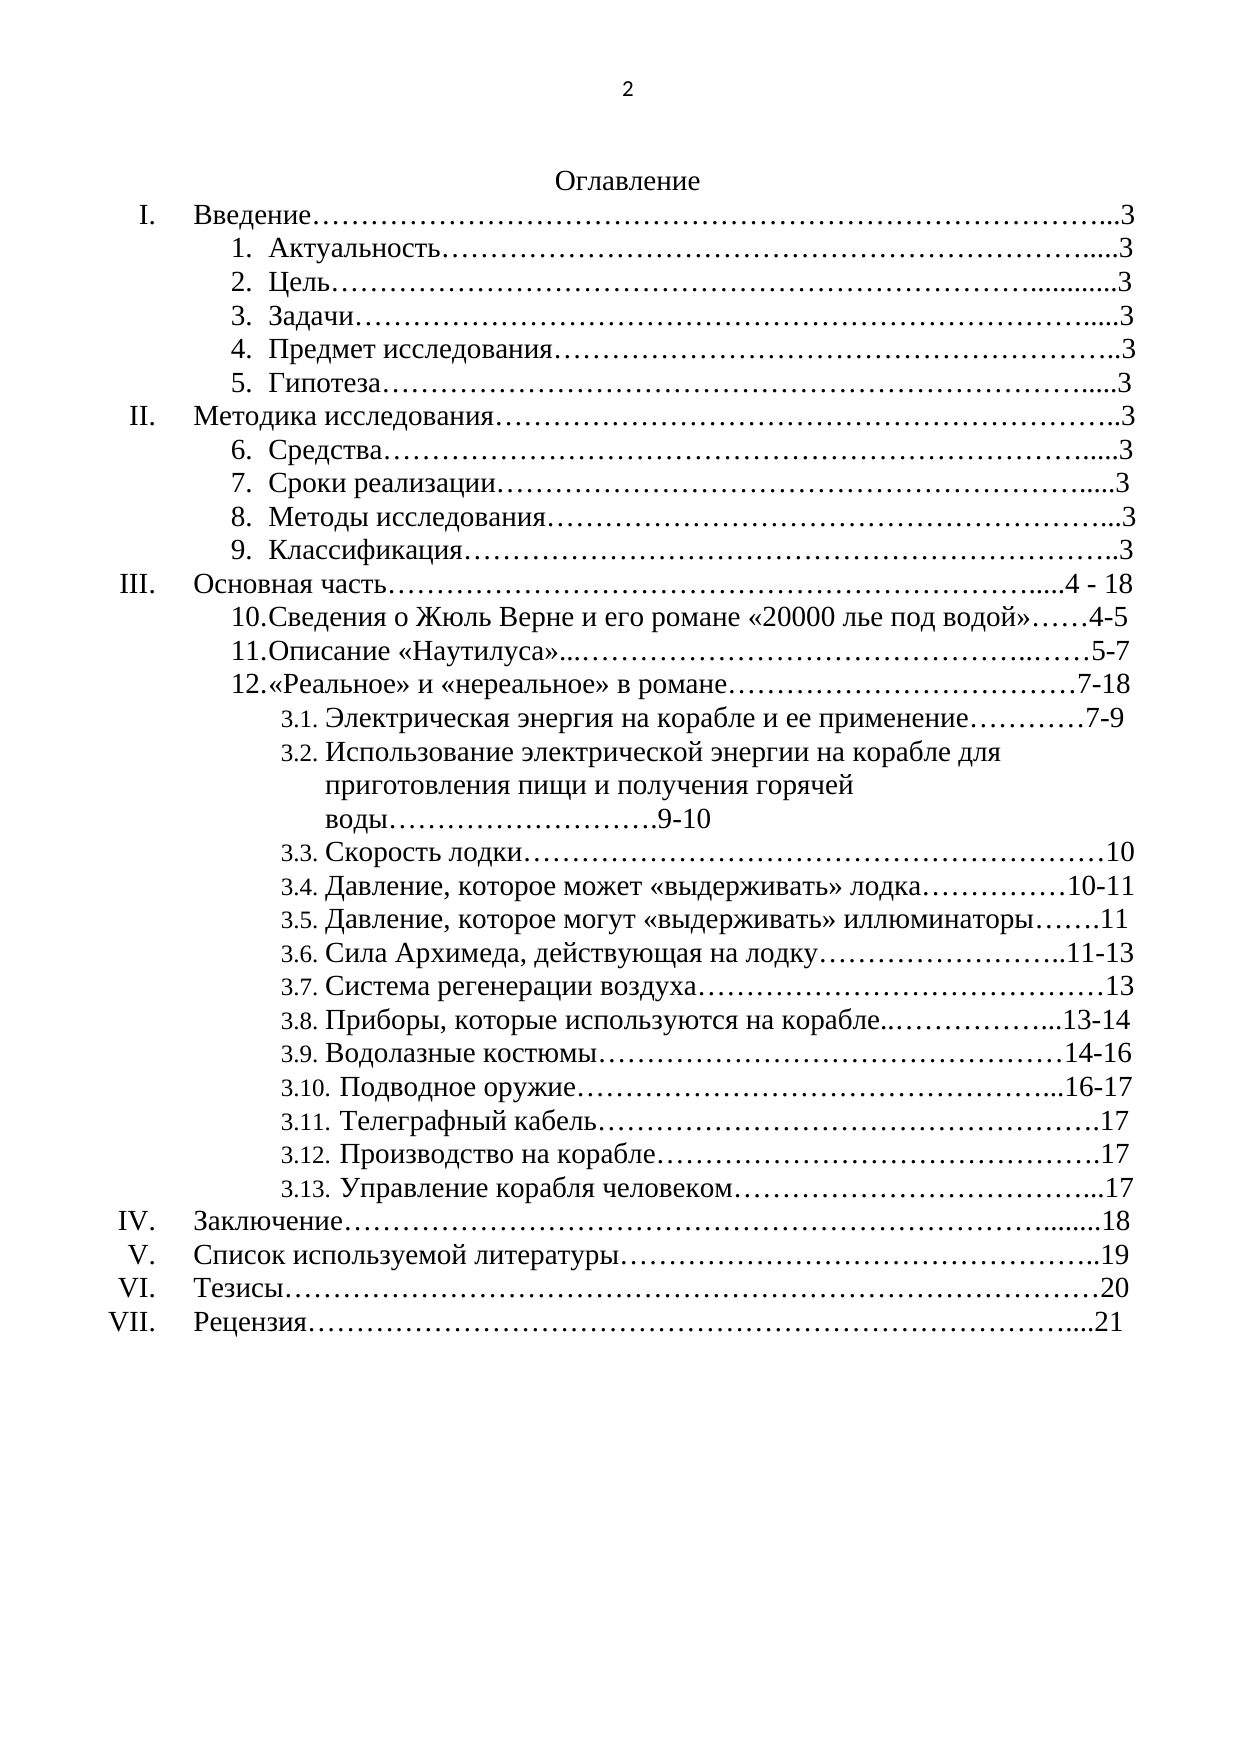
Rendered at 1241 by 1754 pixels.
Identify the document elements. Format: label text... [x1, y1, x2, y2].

list Система регенерации воздуха……………………………………13 [281, 968, 1137, 1002]
list Основная часть………………………………………………………….....4 - 18 [156, 566, 1137, 599]
list Сила Архимеда, действующая на лодку……………………..11-13 [281, 935, 1137, 968]
list Использование электрической энергии на корабле для приготовления пищи и получения горячей воды……………………….9-10 [281, 734, 1137, 834]
list Заключение………………………………………………………………........18 [156, 1203, 1137, 1237]
list Рецензия……………………………………………………………………....21 [156, 1304, 1137, 1337]
list Предмет исследования…………………………………………………..3 [231, 331, 1137, 365]
list Средства……………………………………………………………….....3 [231, 432, 1137, 465]
list Методика исследования………………………………………………………..3 [156, 398, 1137, 432]
list Электрическая энергия на корабле и ее применение…………7-9 [281, 700, 1137, 734]
list Сроки реализации…………………………………………………….....3 [231, 465, 1137, 499]
list Список используемой литературы…………………………………………..19 [156, 1237, 1137, 1270]
list Давление, которое может «выдерживать» лодка……………10-11 [281, 868, 1137, 901]
list Тезисы…………………………………………………………………………20 [156, 1270, 1137, 1304]
list Производство на корабле……………………………………….17 [281, 1136, 1137, 1170]
list Задачи………………………………………………………………….....3 [231, 298, 1137, 331]
list «Реальное» и «нереальное» в романе………………………………7-18 [231, 667, 1137, 700]
list Гипотеза……………………………………………………………….....3 [231, 365, 1137, 398]
list Скорость лодки……………………………………………………10 [281, 834, 1137, 868]
list Классификация…………………………………………………………..3 [231, 532, 1137, 566]
list Управление корабля человеком………………………………...17 [281, 1170, 1137, 1203]
list Актуальность………………………………………………………….....3 [231, 231, 1137, 264]
list Приборы, которые используются на корабле..……………...13-14 [281, 1002, 1137, 1036]
list Введение………………………………………………………………………...3 [156, 197, 1137, 231]
list Подводное оружие…………………………………………...16-17 [281, 1069, 1137, 1103]
list Телеграфный кабель…………………………………………….17 [281, 1103, 1137, 1136]
list Сведения о Жюль Верне и его романе «20000 лье под водой»……4-5 [231, 599, 1137, 633]
list Описание «Наутилуса»...………………………………………..……5-7 [231, 633, 1137, 667]
list Методы исследования…………………………………………………...3 [231, 499, 1137, 532]
list Водолазные костюмы…………………………………………14-16 [281, 1036, 1137, 1069]
text Оглавление [118, 163, 1137, 197]
list Давление, которое могут «выдерживать» иллюминаторы…….11 [281, 901, 1137, 935]
list Цель………………………………………………………………............3 [231, 264, 1137, 298]
